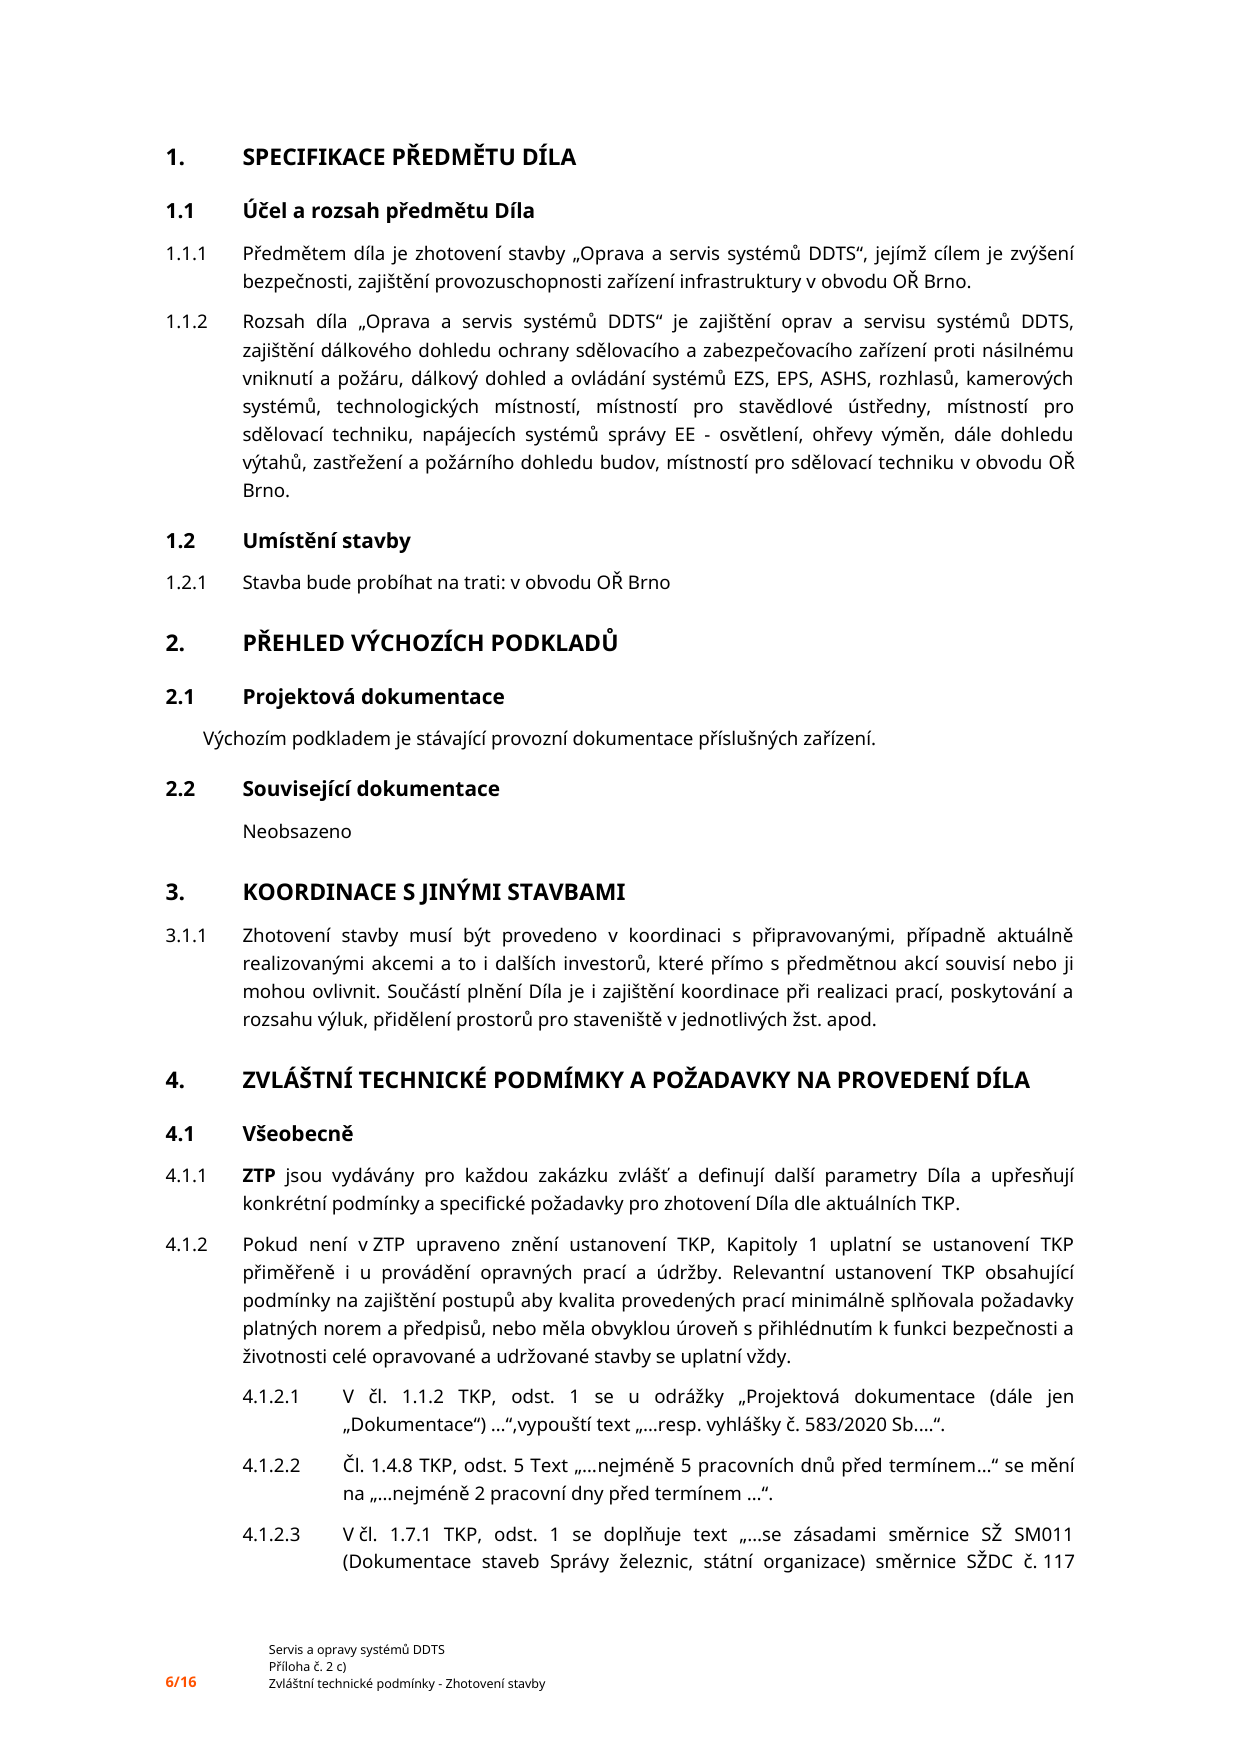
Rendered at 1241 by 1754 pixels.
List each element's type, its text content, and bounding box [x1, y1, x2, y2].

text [242, 1521, 1075, 1574]
text Předmětem díla je zhotovení stavby „Oprava a servis systémů DDTS“, jejímž cílem je zvýšení bezpečnosti, zajištění provozuschopnosti zařízení infrastruktury v obvodu OŘ Brno. [165, 240, 1075, 294]
text Pokud není v ZTP upraveno znění ustanovení TKP, Kapitoly 1 uplatní se ustanovení TKP přiměřeně i u provádění opravných prací a údržby. Relevantní ustanovení TKP obsahující podmínky na zajištění postupů aby kvalita provedených prací minimálně splňovala požadavky platných norem a předpisů, nebo měla obvyklou úroveň s přihlédnutím k funkci bezpečnosti a životnosti celé opravované a udržované stavby se uplatní vždy. [165, 1231, 1075, 1369]
text Čl. 1.4.8 TKP, odst. 5 Text „…nejméně 5 pracovních dnů před termínem…“ se mění na „…nejméně 2 pracovní dny před termínem …“. [242, 1452, 1075, 1506]
text Všeobecně [165, 1119, 1075, 1147]
text ZTP jsou vydávány pro každou zakázku zvlášť a definují další parametry Díla a upřesňují konkrétní podmínky a specifické požadavky pro zhotovení Díla dle aktuálních TKP. [165, 1163, 1075, 1216]
list Výchozím podkladem je stávající provozní dokumentace příslušných zařízení. [203, 726, 1075, 751]
text Umístění stavby [165, 526, 1075, 554]
text Rozsah díla „Oprava a servis systémů DDTS“ je zajištění oprav a servisu systémů DDTS, zajištění dálkového dohledu ochrany sdělovacího a zabezpečovacího zařízení proti násilnému vniknutí a požáru, dálkový dohled a ovládání systémů EZS, EPS, ASHS, rozhlasů, kamerových systémů, technologických místností, místností pro stavědlové ústředny, místností pro sdělovací techniku, napájecích systémů správy EE - osvětlení, ohřevy výměn, dále dohledu výtahů, zastřežení a požárního dohledu budov, místností pro sdělovací techniku v obvodu OŘ Brno. [165, 309, 1075, 502]
text Zhotovení stavby musí být provedeno v koordinaci s připravovanými, případně aktuálně realizovanými akcemi a to i dalších investorů, které přímo s předmětnou akcí souvisí nebo ji mohou ovlivnit. Součástí plnění Díla je i zajištění koordinace při realizaci prací, poskytování a rozsahu výluk, přidělení prostorů pro staveniště v jednotlivých žst. apod. [165, 922, 1075, 1032]
text Související dokumentace [165, 774, 1075, 803]
text KOORDINACE S JINÝMI STAVBAMI [165, 876, 1075, 907]
text V čl. 1.1.2 TKP, odst. 1 se u odrážky „Projektová dokumentace (dále jen „Dokumentace“) …“,vypouští text „…resp. vyhlášky č. 583/2020 Sb.…“. [242, 1384, 1075, 1437]
text Účel a rozsah předmětu Díla [165, 197, 1075, 225]
text Projektová dokumentace [165, 682, 1075, 710]
text Zvláštní TECHNICKÉ podmímky a požadavky na PROVEDENÍ DÍLA [165, 1064, 1075, 1095]
text SPECIFIKACE PŘEDMĚTU DÍLA [165, 141, 1075, 173]
list Neobsazeno [242, 818, 1075, 844]
text PŘEHLED VÝCHOZÍCH PODKLADŮ [165, 627, 1075, 658]
text Stavba bude probíhat na trati: v obvodu OŘ Brno [165, 569, 1075, 595]
